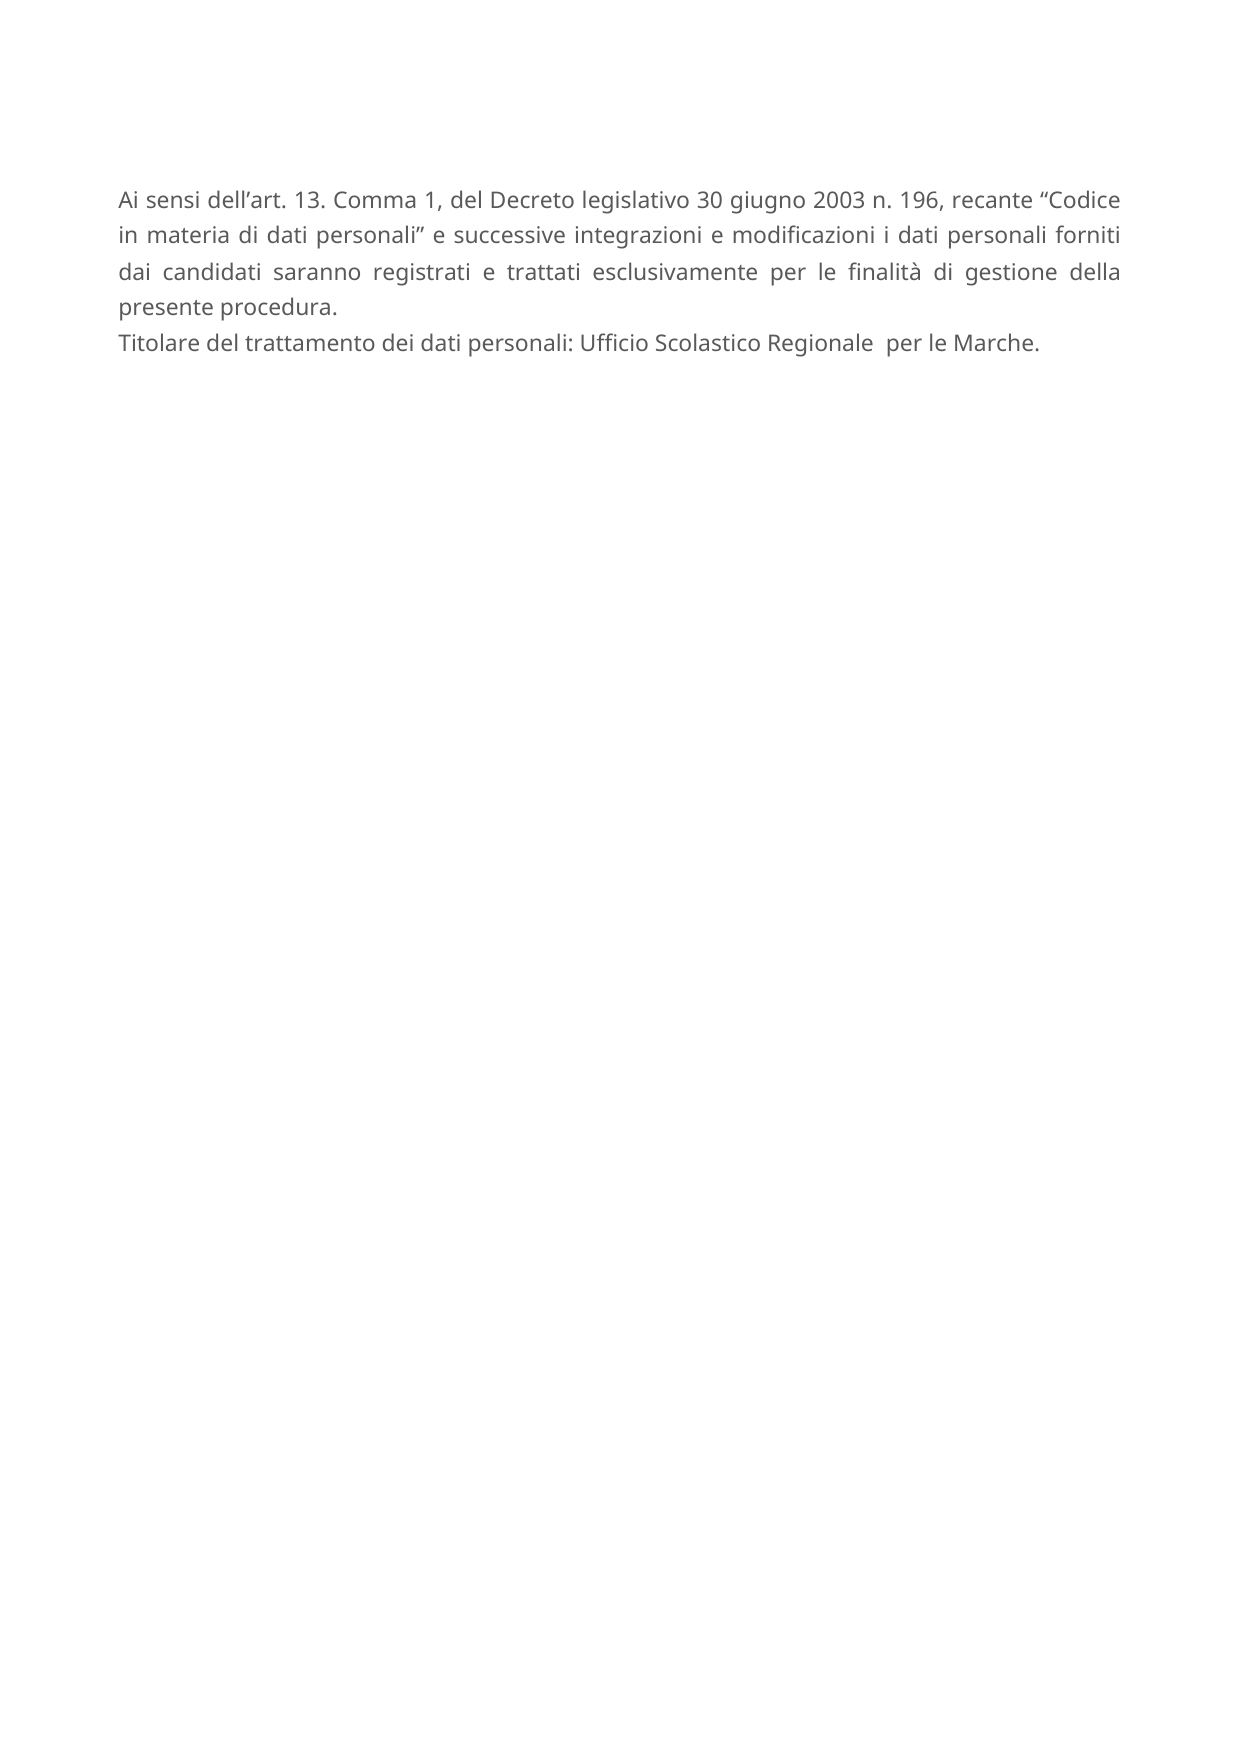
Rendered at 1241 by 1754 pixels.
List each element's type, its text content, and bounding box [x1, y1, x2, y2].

text Titolare del trattamento dei dati personali: Ufficio Scolastico Regionale per le Marche. [118, 327, 1122, 358]
text Ai sensi dell’art. 13. Comma 1, del Decreto legislativo 30 giugno 2003 n. 196, recante “Codice in materia di dati personali” e successive integrazioni e modificazioni i dati personali forniti dai candidati saranno registrati e trattati esclusivamente per le finalità di gestione della presente procedura. [118, 183, 1122, 323]
